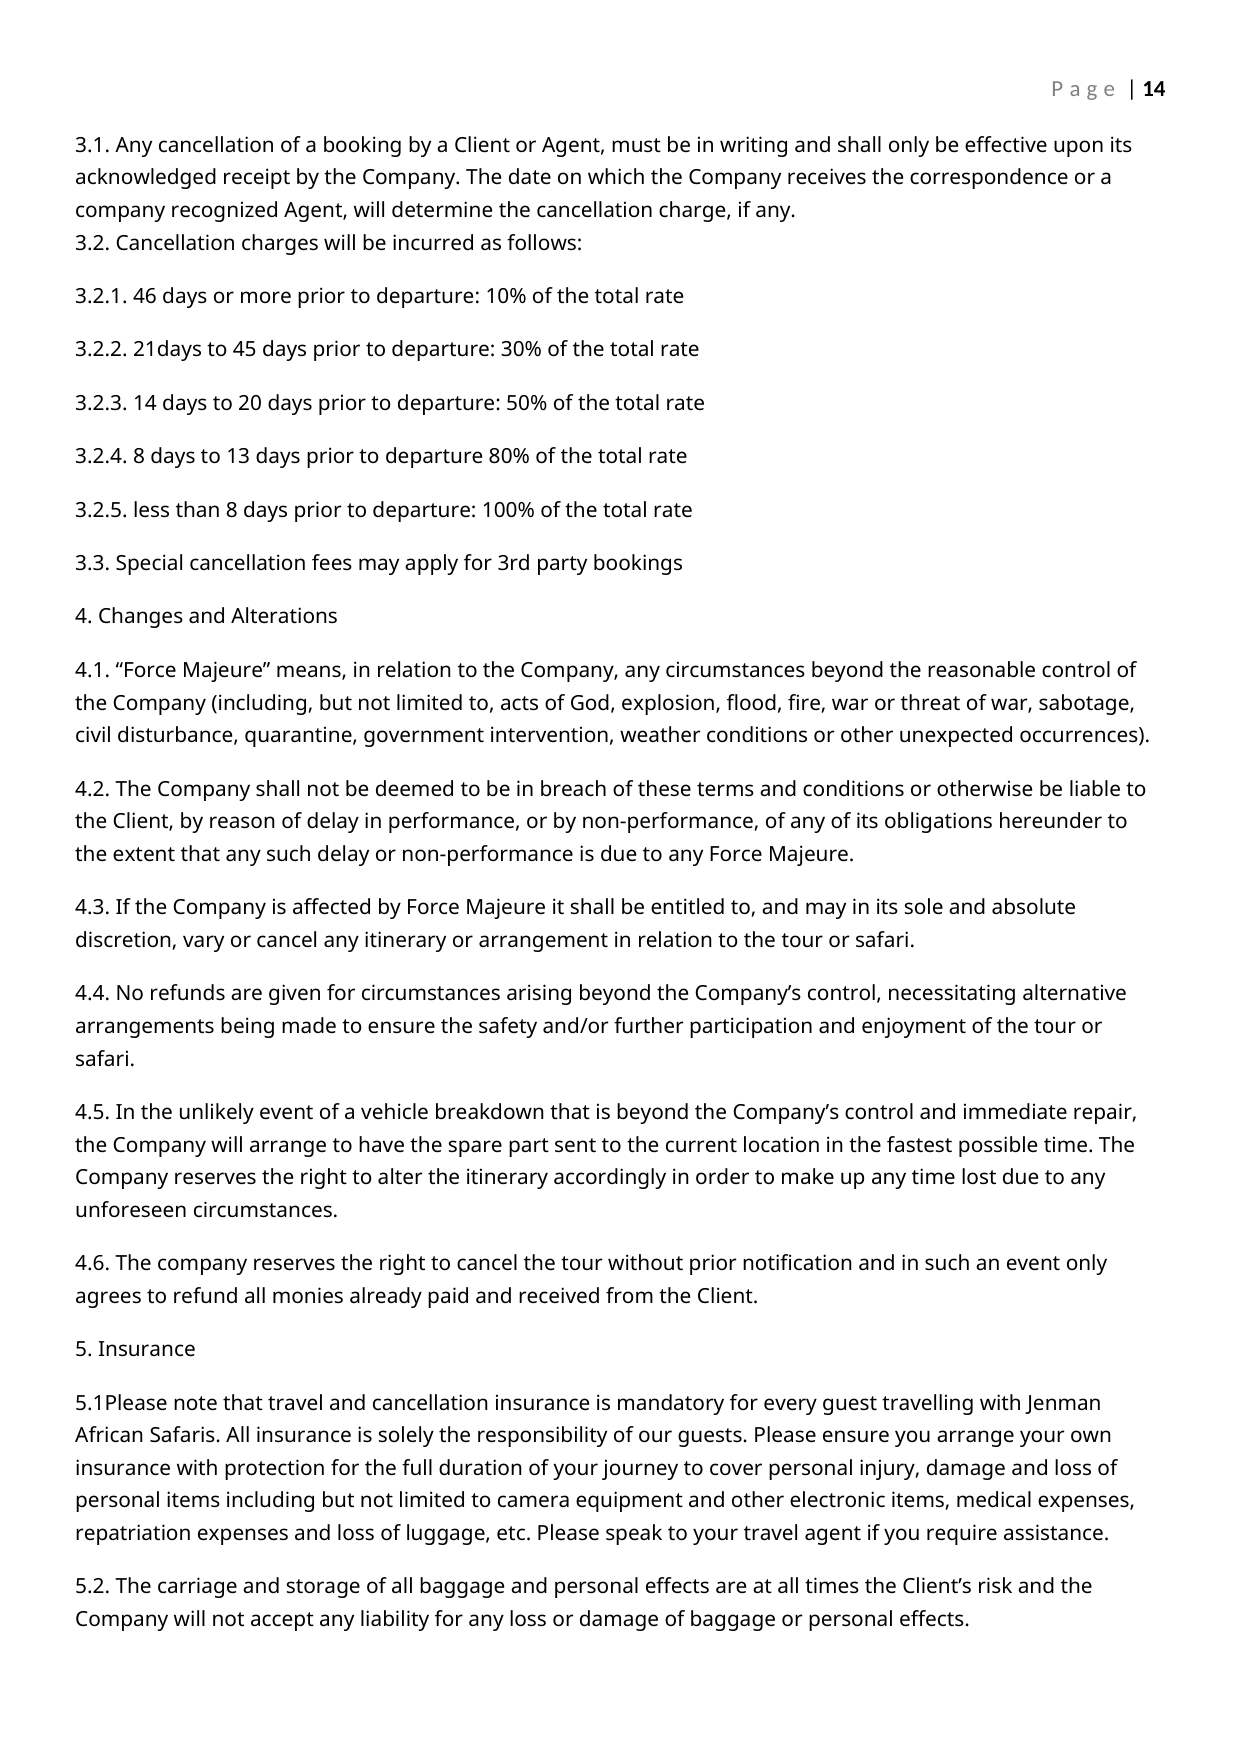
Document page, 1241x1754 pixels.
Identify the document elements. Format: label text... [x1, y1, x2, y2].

text 4.1. “Force Majeure” means, in relation to the Company, any circumstances beyond the reasonable control of the Company (including, but not limited to, acts of God, explosion, flood, fire, war or threat of war, sabotage, civil disturbance, quarantine, government intervention, weather conditions or other unexpected occurrences). [75, 655, 1165, 749]
text 3.2.3. 14 days to 20 days prior to departure: 50% of the total rate [75, 388, 1165, 416]
text 4.6. The company reserves the right to cancel the tour without prior notification and in such an event only agrees to refund all monies already paid and received from the Client. [75, 1248, 1165, 1309]
text 5. Insurance [75, 1334, 1165, 1363]
text 4. Changes and Alterations [75, 602, 1165, 630]
text 3.3. Special cancellation fees may apply for 3rd party bookings [75, 548, 1165, 577]
text 5.1Please note that travel and cancellation insurance is mandatory for every guest travelling with Jenman African Safaris. All insurance is solely the responsibility of our guests. Please ensure you arrange your own insurance with protection for the full duration of your journey to cover personal injury, damage and loss of personal items including but not limited to camera equipment and other electronic items, medical expenses, repatriation expenses and loss of luggage, etc. Please speak to your travel agent if you require assistance. [75, 1388, 1165, 1547]
text 4.2. The Company shall not be deemed to be in breach of these terms and conditions or otherwise be liable to the Client, by reason of delay in performance, or by non-performance, of any of its obligations hereunder to the extent that any such delay or non-performance is due to any Force Majeure. [75, 774, 1165, 867]
text 4.4. No refunds are given for circumstances arising beyond the Company’s control, necessitating alternative arrangements being made to ensure the safety and/or further participation and enjoyment of the tour or safari. [75, 978, 1165, 1072]
text 3.2.5. less than 8 days prior to departure: 100% of the total rate [75, 495, 1165, 523]
text 3.2.1. 46 days or more prior to departure: 10% of the total rate [75, 281, 1165, 309]
text 3.2.2. 21days to 45 days prior to departure: 30% of the total rate [75, 334, 1165, 363]
text 4.3. If the Company is affected by Force Majeure it shall be entitled to, and may in its sole and absolute discretion, vary or cancel any itinerary or arrangement in relation to the tour or safari. [75, 892, 1165, 953]
text 4.5. In the unlikely event of a vehicle breakdown that is beyond the Company’s control and immediate repair, the Company will arrange to have the spare part sent to the current location in the fastest possible time. The Company reserves the right to alter the itinerary accordingly in order to make up any time lost due to any unforeseen circumstances. [75, 1097, 1165, 1223]
text 3.1. Any cancellation of a booking by a Client or Agent, must be in writing and shall only be effective upon its acknowledged receipt by the Company. The date on which the Company receives the correspondence or a company recognized Agent, will determine the cancellation charge, if any. 3.2. Cancellation charges will be incurred as follows: [75, 130, 1165, 256]
text 3.2.4. 8 days to 13 days prior to departure 80% of the total rate [75, 441, 1165, 470]
text 5.2. The carriage and storage of all baggage and personal effects are at all times the Client’s risk and the Company will not accept any liability for any loss or damage of baggage or personal effects. [75, 1572, 1165, 1633]
